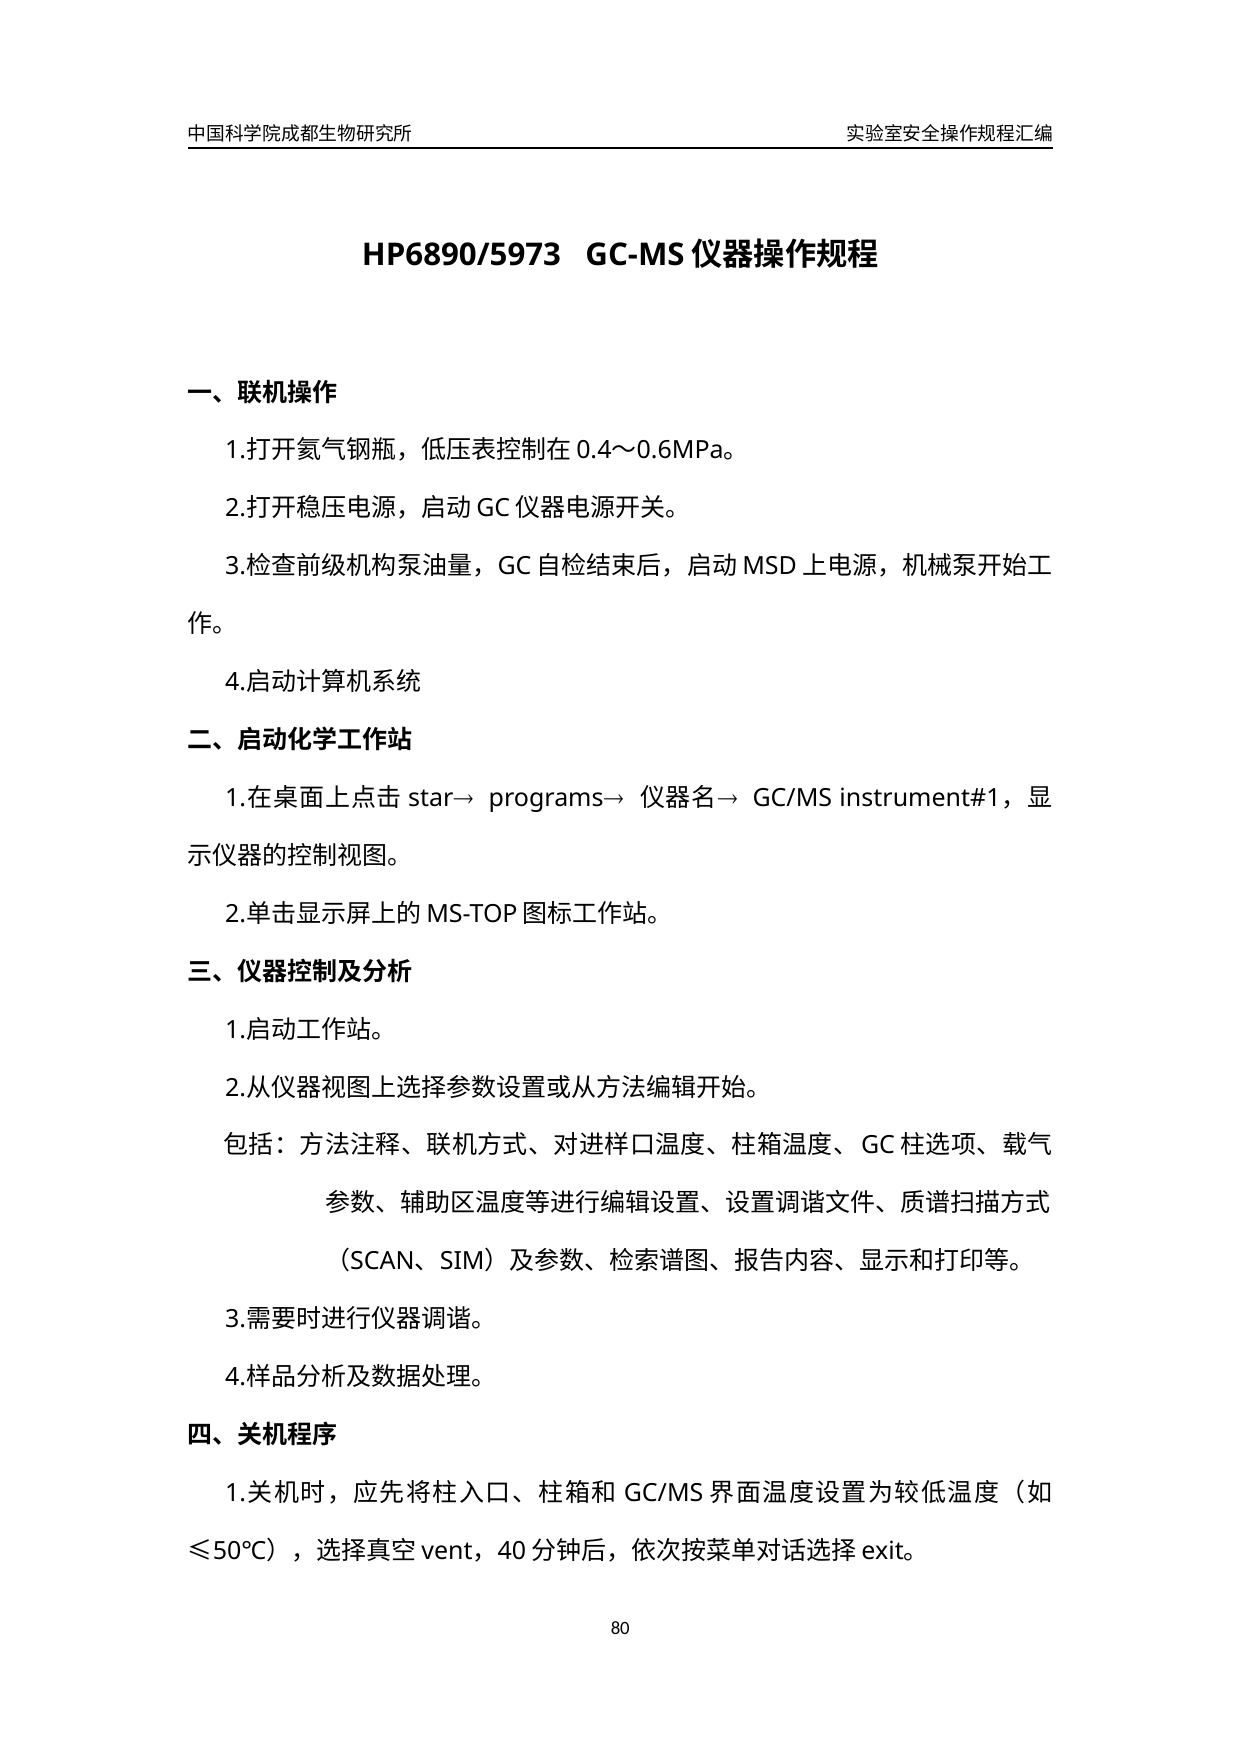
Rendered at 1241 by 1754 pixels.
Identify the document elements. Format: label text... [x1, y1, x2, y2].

text 2.打开稳压电源，启动GC仪器电源开关。 [187, 488, 1053, 524]
text 3.检查前级机构泵油量，GC自检结束后，启动MSD上电源，机械泵开始工作。 [187, 546, 1053, 640]
text 2.单击显示屏上的MS-TOP图标工作站。 [188, 893, 1053, 929]
text 三、仪器控制及分析 [187, 951, 1053, 987]
text 一、联机操作 [187, 372, 1053, 408]
subtitle HP6890/5973 GC-MS仪器操作规程 [187, 219, 1053, 284]
text 1.在桌面上点击star programs 仪器名 GC/MS instrument#1，显示仪器的控制视图。 [188, 777, 1053, 872]
text 四、关机程序 [187, 1414, 1053, 1451]
text 1.打开氦气钢瓶，低压表控制在0.4～0.6MPa。 [187, 430, 1053, 466]
text 3.需要时进行仪器调谐。 [225, 1299, 1053, 1335]
text 包括：方法注释、联机方式、对进样口温度、柱箱温度、GC柱选项、载气参数、辅助区温度等进行编辑设置、设置调谐文件、质谱扫描方式（SCAN、SIM）及参数、检索谱图、报告内容、显示和打印等。 [187, 1125, 1053, 1277]
text 4.启动计算机系统 [187, 662, 1053, 698]
text 1.关机时，应先将柱入口、柱箱和GC/MS界面温度设置为较低温度（如≤50℃），选择真空vent，40分钟后，依次按菜单对话选择exit。 [188, 1472, 1053, 1567]
text 4.样品分析及数据处理。 [225, 1357, 1053, 1393]
text 2.从仪器视图上选择参数设置或从方法编辑开始。 [225, 1067, 1053, 1103]
text 1.启动工作站。 [225, 1009, 1053, 1045]
text 二、启动化学工作站 [187, 719, 1053, 756]
